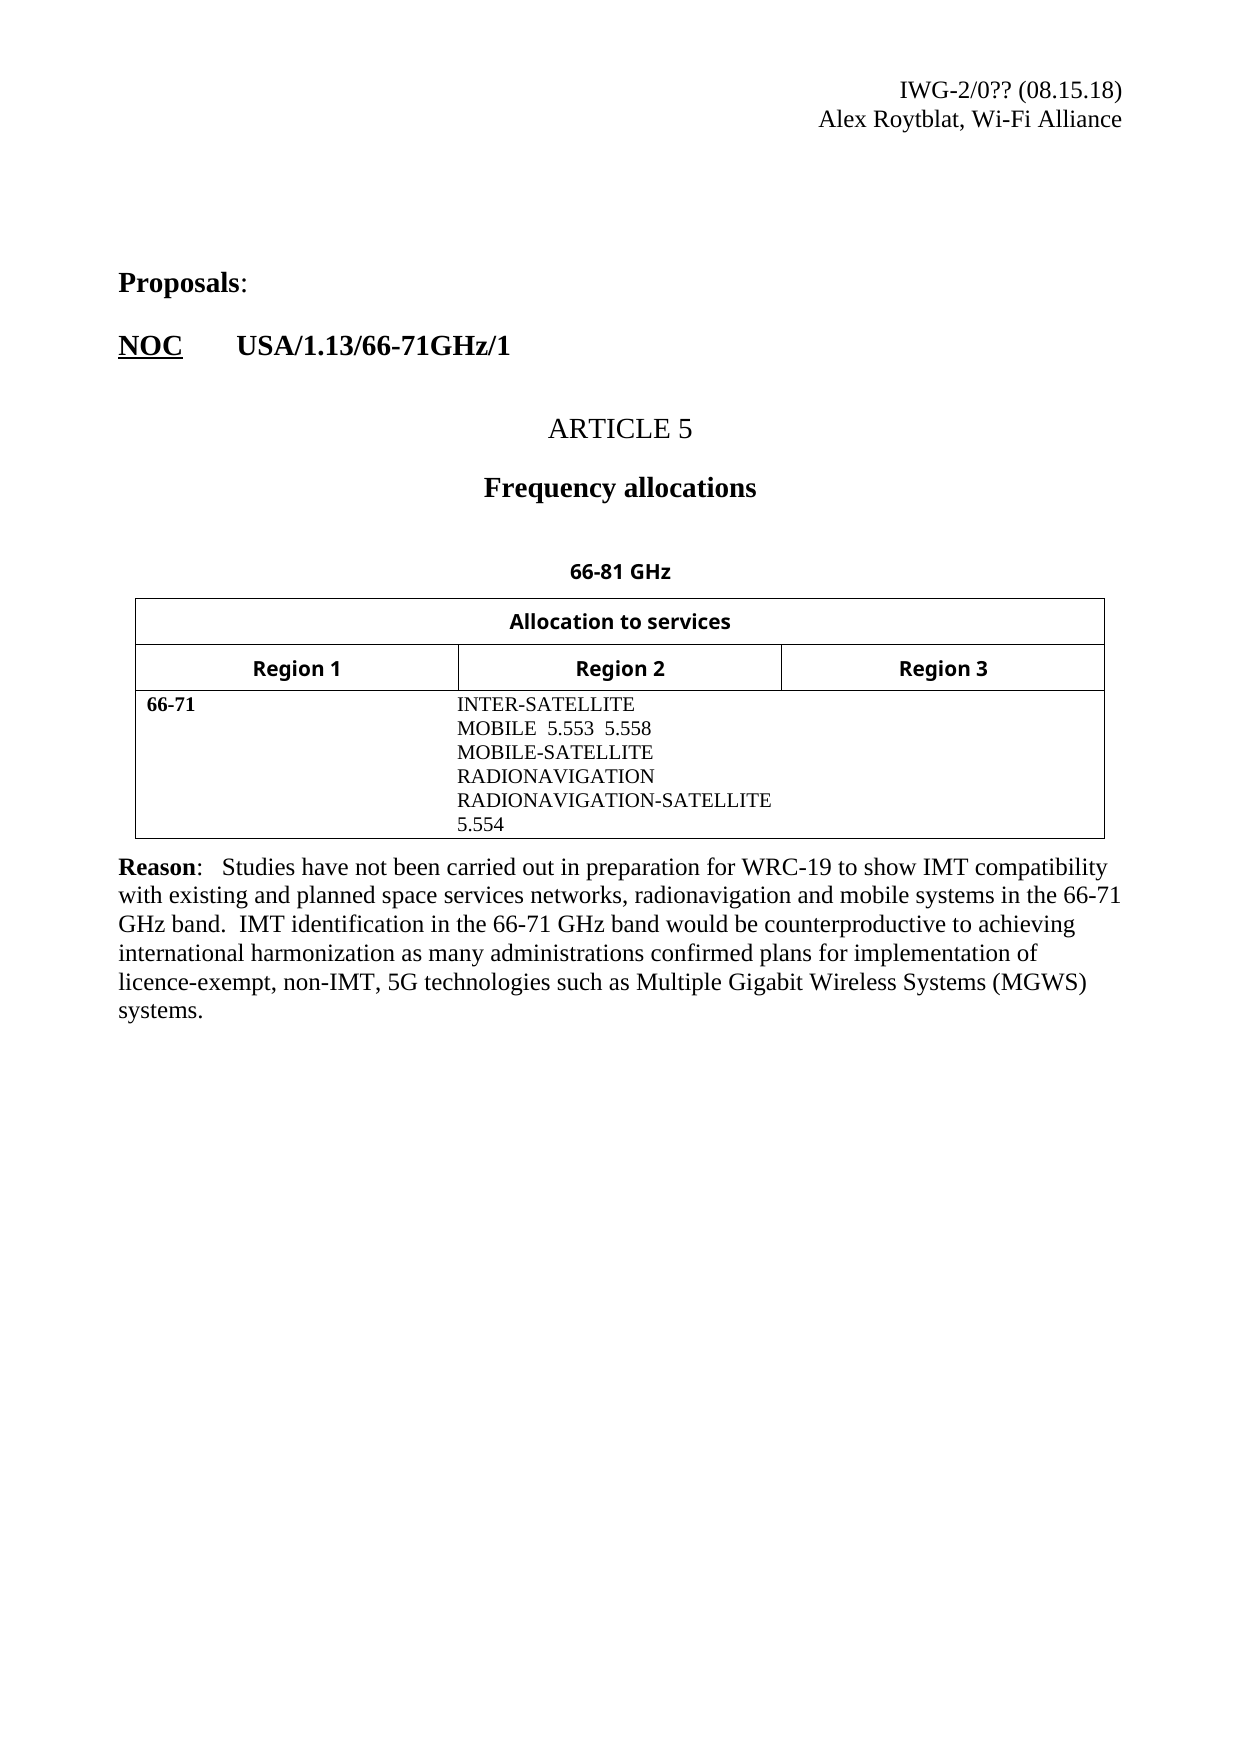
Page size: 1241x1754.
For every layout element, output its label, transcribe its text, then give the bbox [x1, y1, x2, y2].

subtitle Proposals: [118, 265, 1122, 299]
table_header Allocation to services [136, 599, 1104, 644]
text Reason: Studies have not been carried out in preparation for WRC-19 to show IMT compatibility with existing and planned space services networks, radionavigation and mobile systems in the 66-71 GHz band. IMT identification in the 66-71 GHz band would be counterproductive to achieving international harmonization as many administrations confirmed plans for implementation of licence-exempt, non-IMT, 5G technologies such as Multiple Gigabit Wireless Systems (MGWS) systems. [118, 852, 1122, 1024]
title Frequency allocations [118, 470, 1122, 503]
title 66-81 GHz [118, 557, 1122, 586]
table_cell Region 2 [459, 645, 781, 690]
subtitle NOC USA/1.13/66-71GHz/1 [118, 328, 1122, 361]
table_cell 66-71 INTER-SATELLITE MOBILE 5.553 5.558 MOBILE-SATELLITE RADIONAVIGATION RADIONAVIGATION-SATELLITE 5.554 [136, 691, 1104, 838]
table_cell Region 3 [782, 645, 1104, 690]
text ARTICLE 5 [118, 411, 1122, 445]
table_cell Region 1 [136, 645, 458, 690]
